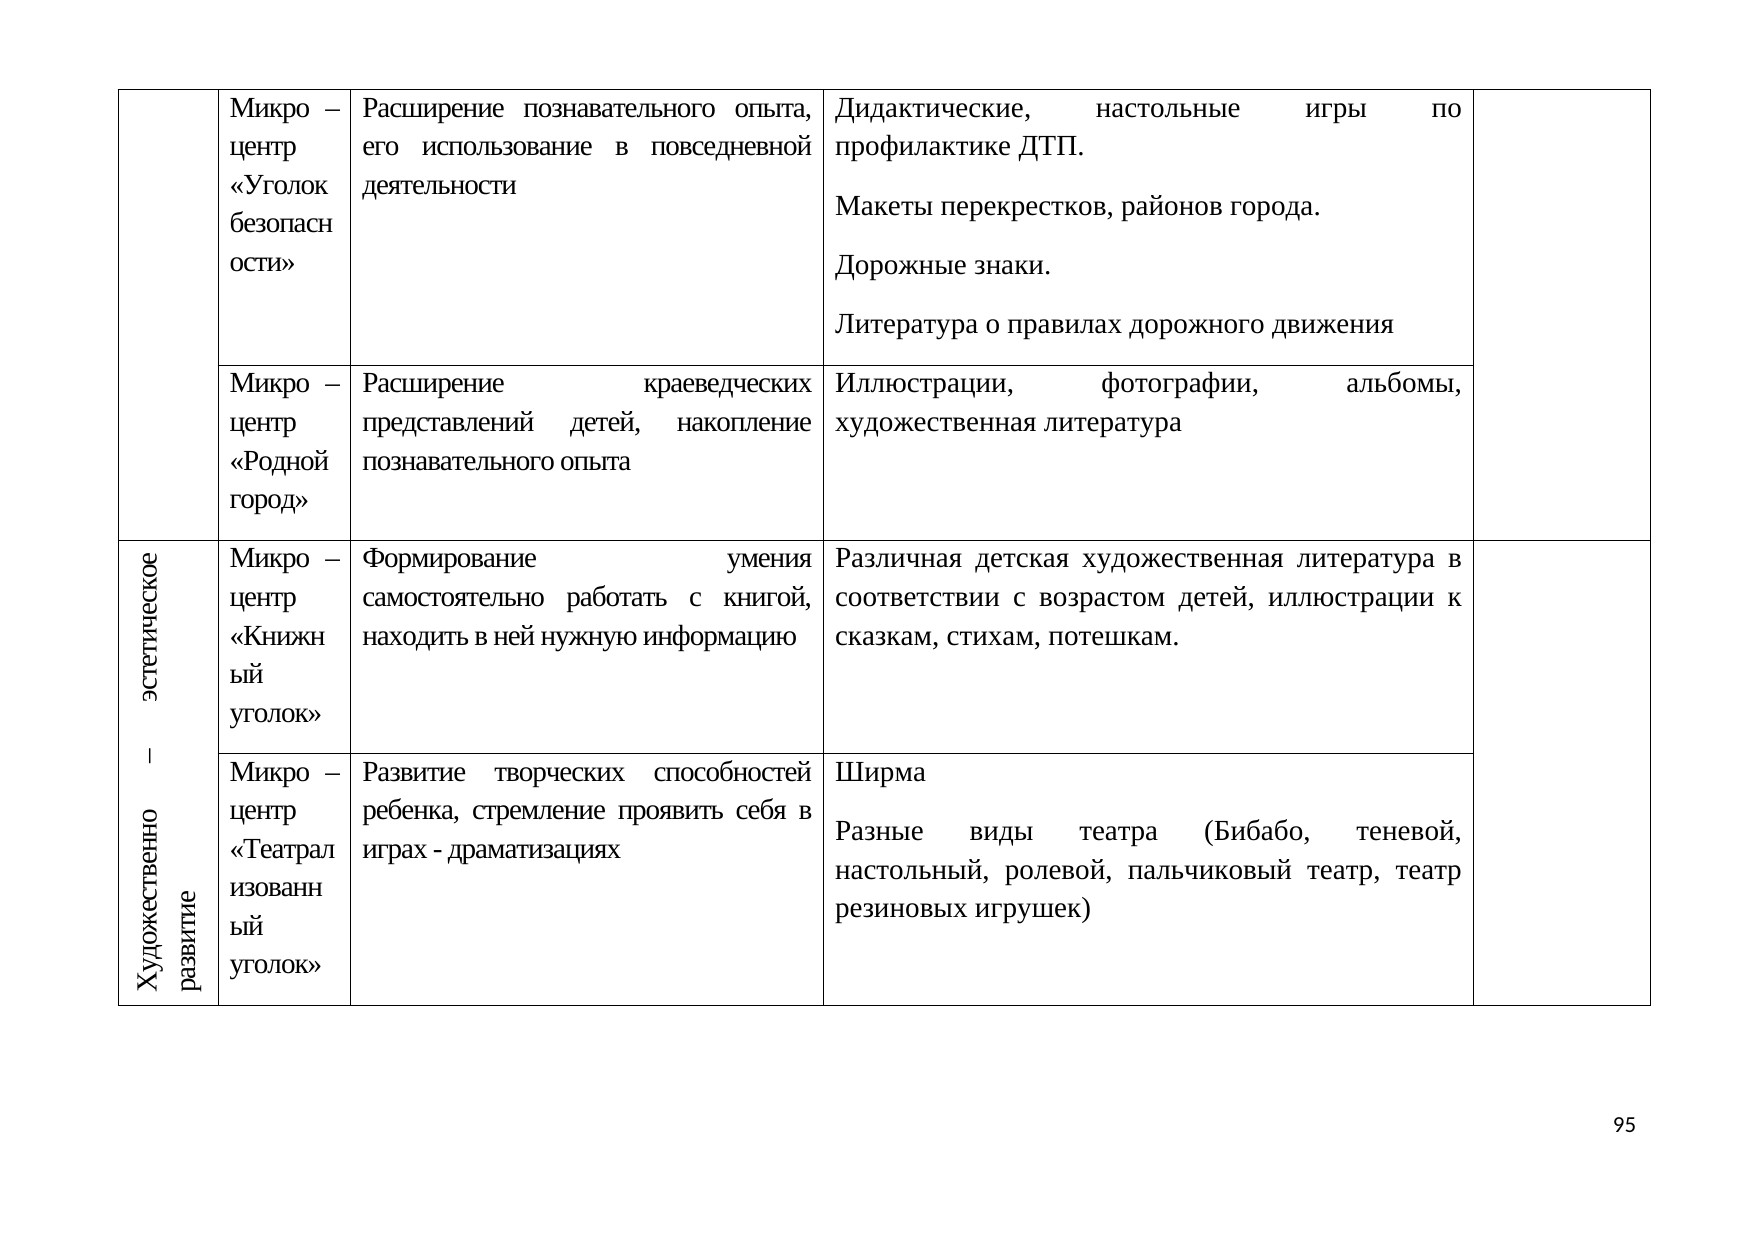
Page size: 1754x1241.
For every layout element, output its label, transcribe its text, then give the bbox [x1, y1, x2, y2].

table_cell Художественно – эстетическое развитие [119, 541, 218, 1005]
table_cell Микро – центр «Театрализованный уголок» [219, 754, 350, 1005]
table_cell Расширение краеведческих представлений детей, накопление познавательного опыта [351, 366, 823, 539]
table_cell Иллюстрации, фотографии, альбомы, художественная литература [824, 366, 1473, 539]
table_cell Микро – центр «Уголок безопасности» [219, 90, 350, 364]
table_cell Различная детская художественная литература в соответствии с возрастом детей, иллюстрации к сказкам, стихам, потешкам. [824, 541, 1473, 753]
table_cell Формирование умения самостоятельно работать с книгой, находить в ней нужную информацию [351, 541, 823, 753]
table_cell Развитие творческих способностей ребенка, стремление проявить себя в играх - драматизациях [351, 754, 823, 1005]
table_cell Микро – центр «Книжный уголок» [219, 541, 350, 753]
table_cell Микро – центр «Родной город» [219, 366, 350, 539]
table_cell Расширение познавательного опыта, его использование в повседневной деятельности [351, 90, 823, 364]
table_cell Дидактические, настольные игры по профилактике ДТП. Макеты перекрестков, районов города. Дорожные знаки. Литература о правилах дорожного движения [824, 90, 1473, 364]
table_cell Ширма Разные виды театра (Бибабо, теневой, настольный, ролевой, пальчиковый театр, театр резиновых игрушек) [824, 754, 1473, 1005]
table_cell [1474, 541, 1650, 1005]
